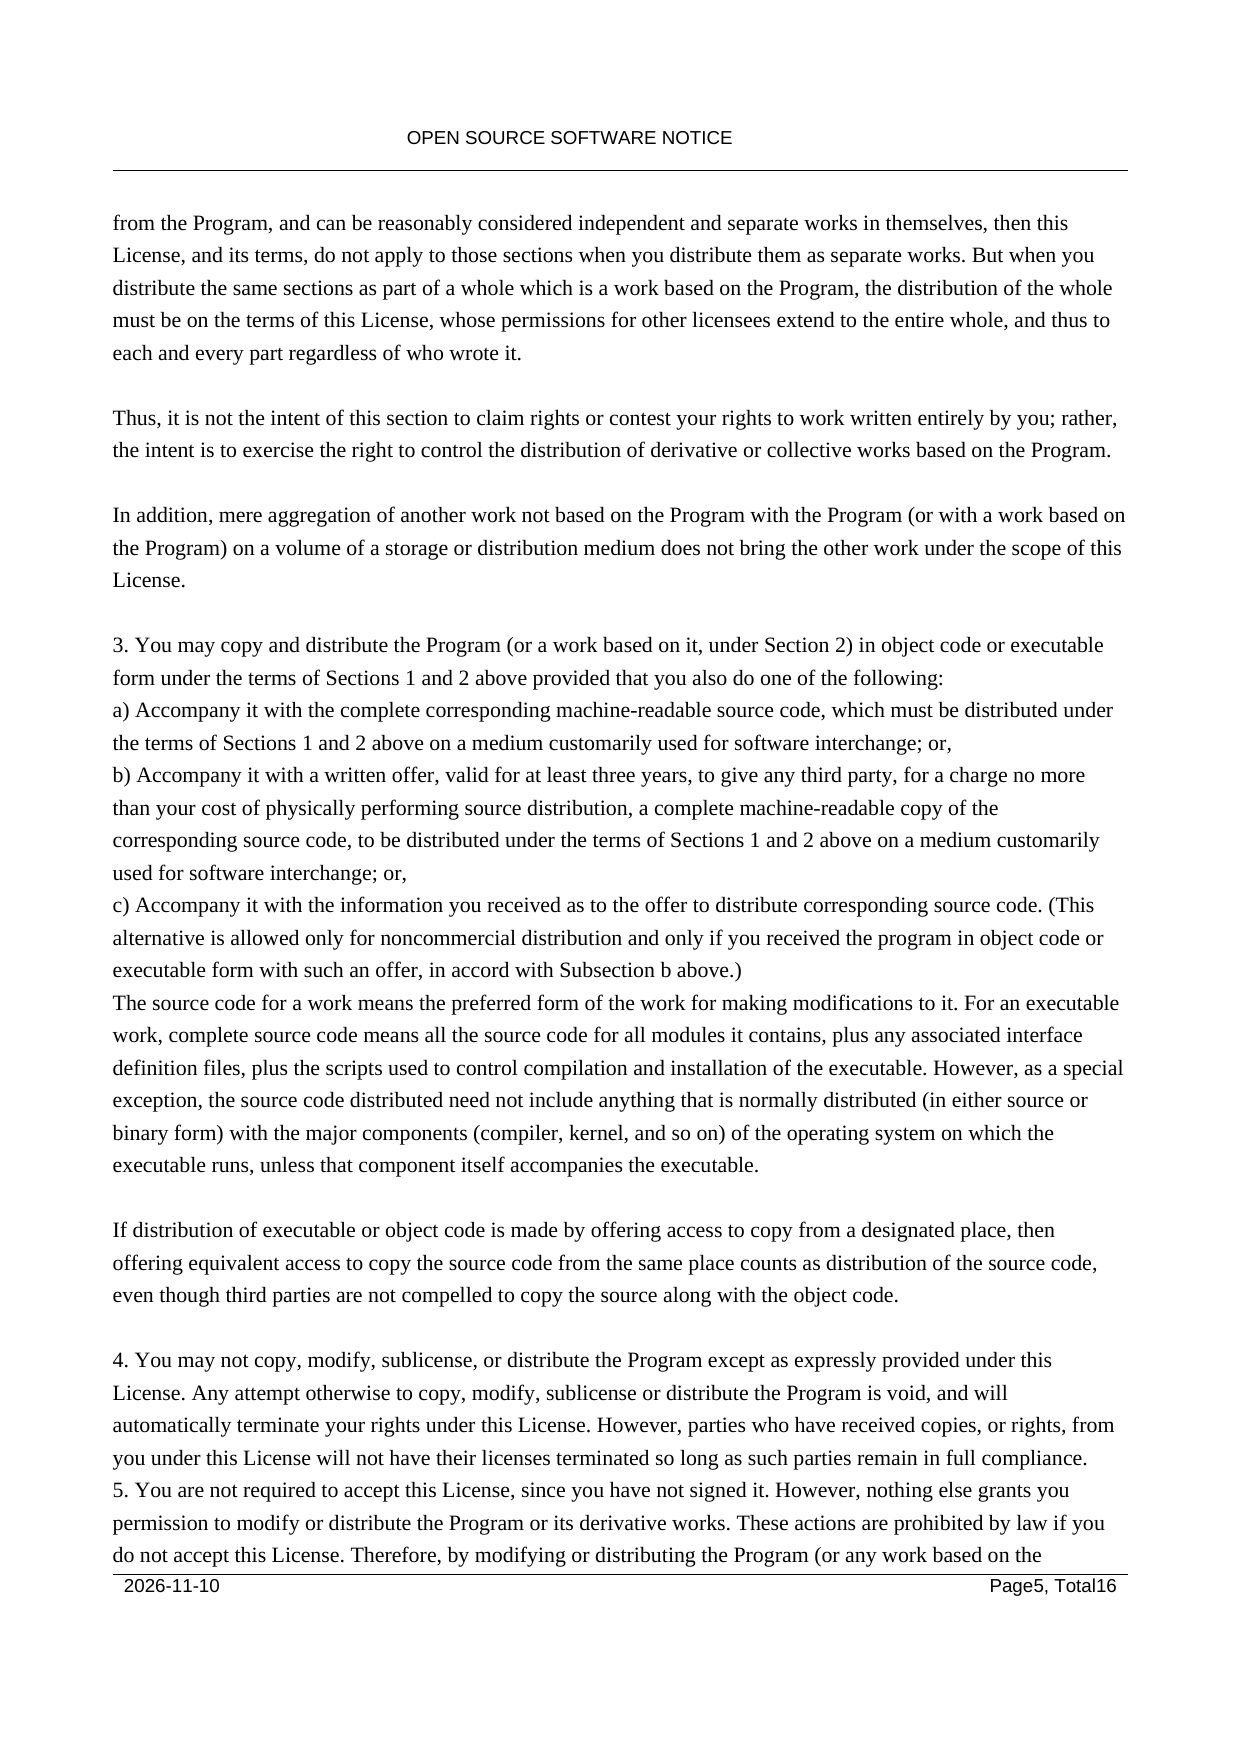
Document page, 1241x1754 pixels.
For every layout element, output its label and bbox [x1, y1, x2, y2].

text [112, 206, 1128, 1571]
